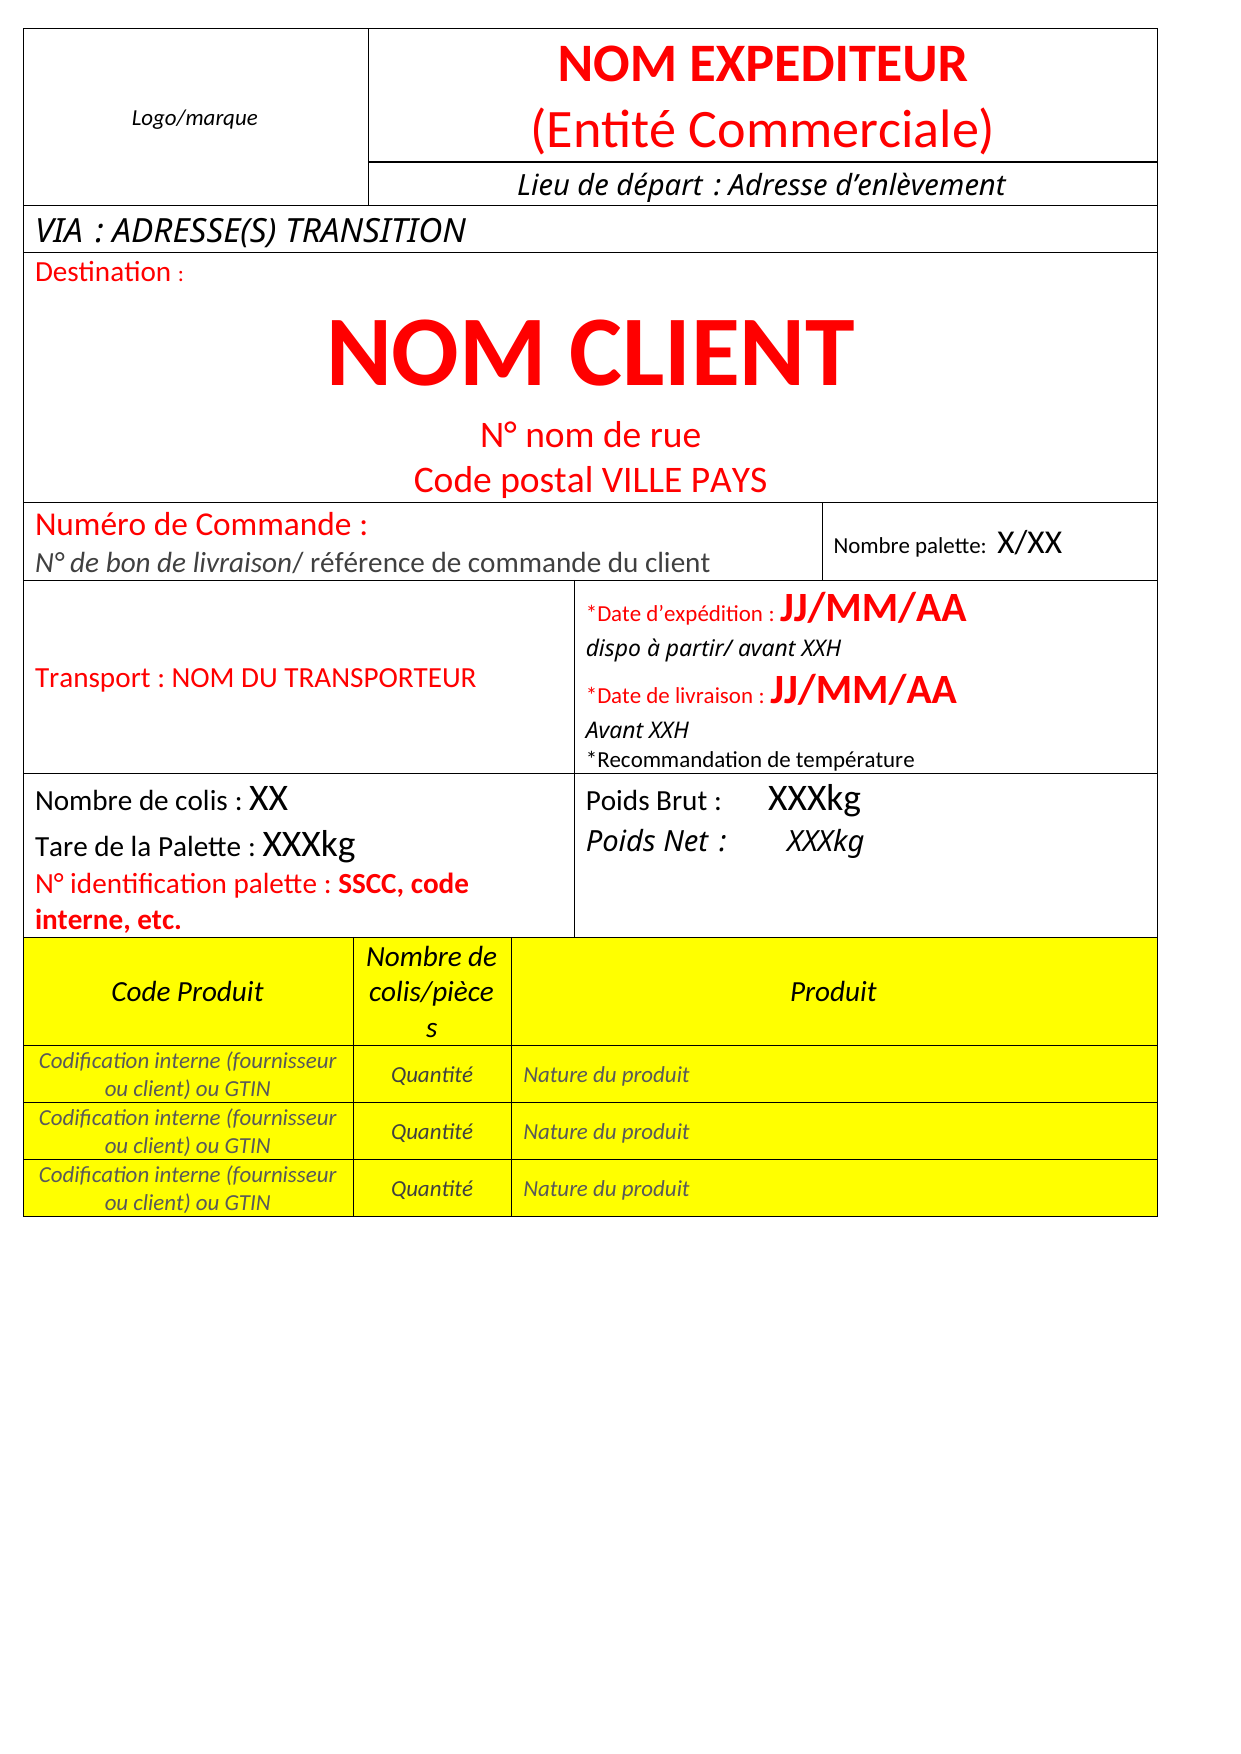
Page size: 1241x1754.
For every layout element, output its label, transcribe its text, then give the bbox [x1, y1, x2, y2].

table_cell Code Produit [24, 938, 353, 1045]
table_cell Nombre palette: X/XX [823, 503, 1157, 580]
table_cell Nature du produit [512, 1103, 1157, 1159]
table_cell Lieu de départ : Adresse d’enlèvement [369, 163, 1157, 205]
table_cell Transport : NOM DU TRANSPORTEUR [24, 581, 574, 773]
table_cell Poids Brut : XXXkg Poids Net : XXXkg [575, 774, 1157, 937]
table_cell Codification interne (fournisseur ou client) ou GTIN [24, 1046, 353, 1102]
table_cell Nature du produit [512, 1046, 1157, 1102]
table_header NOM EXPEDITEUR (Entité Commerciale) [369, 29, 1157, 161]
table_header Logo/marque [24, 29, 368, 205]
table_cell Quantité [354, 1046, 511, 1102]
table_cell *Date d’expédition : JJ/MM/AA dispo à partir/ avant XXH *Date de livraison : JJ/MM/AA Avant XXH *Recommandation de température [575, 581, 1157, 773]
table_cell Destination : NOM CLIENT N° nom de rue Code postal VILLE PAYS [24, 253, 1157, 502]
table_cell Nature du produit [512, 1160, 1157, 1216]
table_cell Codification interne (fournisseur ou client) ou GTIN [24, 1103, 353, 1159]
table_cell Codification interne (fournisseur ou client) ou GTIN [24, 1160, 353, 1216]
table_cell VIA : ADRESSE(S) TRANSITION [24, 206, 1157, 252]
table_cell Quantité [354, 1160, 511, 1216]
table_cell Produit [512, 938, 1157, 1045]
table_cell Nombre de colis/pièces [354, 938, 511, 1045]
table_cell Nombre de colis : XX Tare de la Palette : XXXkg N° identification palette : SSCC, code interne, etc. [24, 774, 574, 937]
table_cell Numéro de Commande : N° de bon de livraison/ référence de commande du client [24, 503, 822, 580]
table_cell Quantité [354, 1103, 511, 1159]
